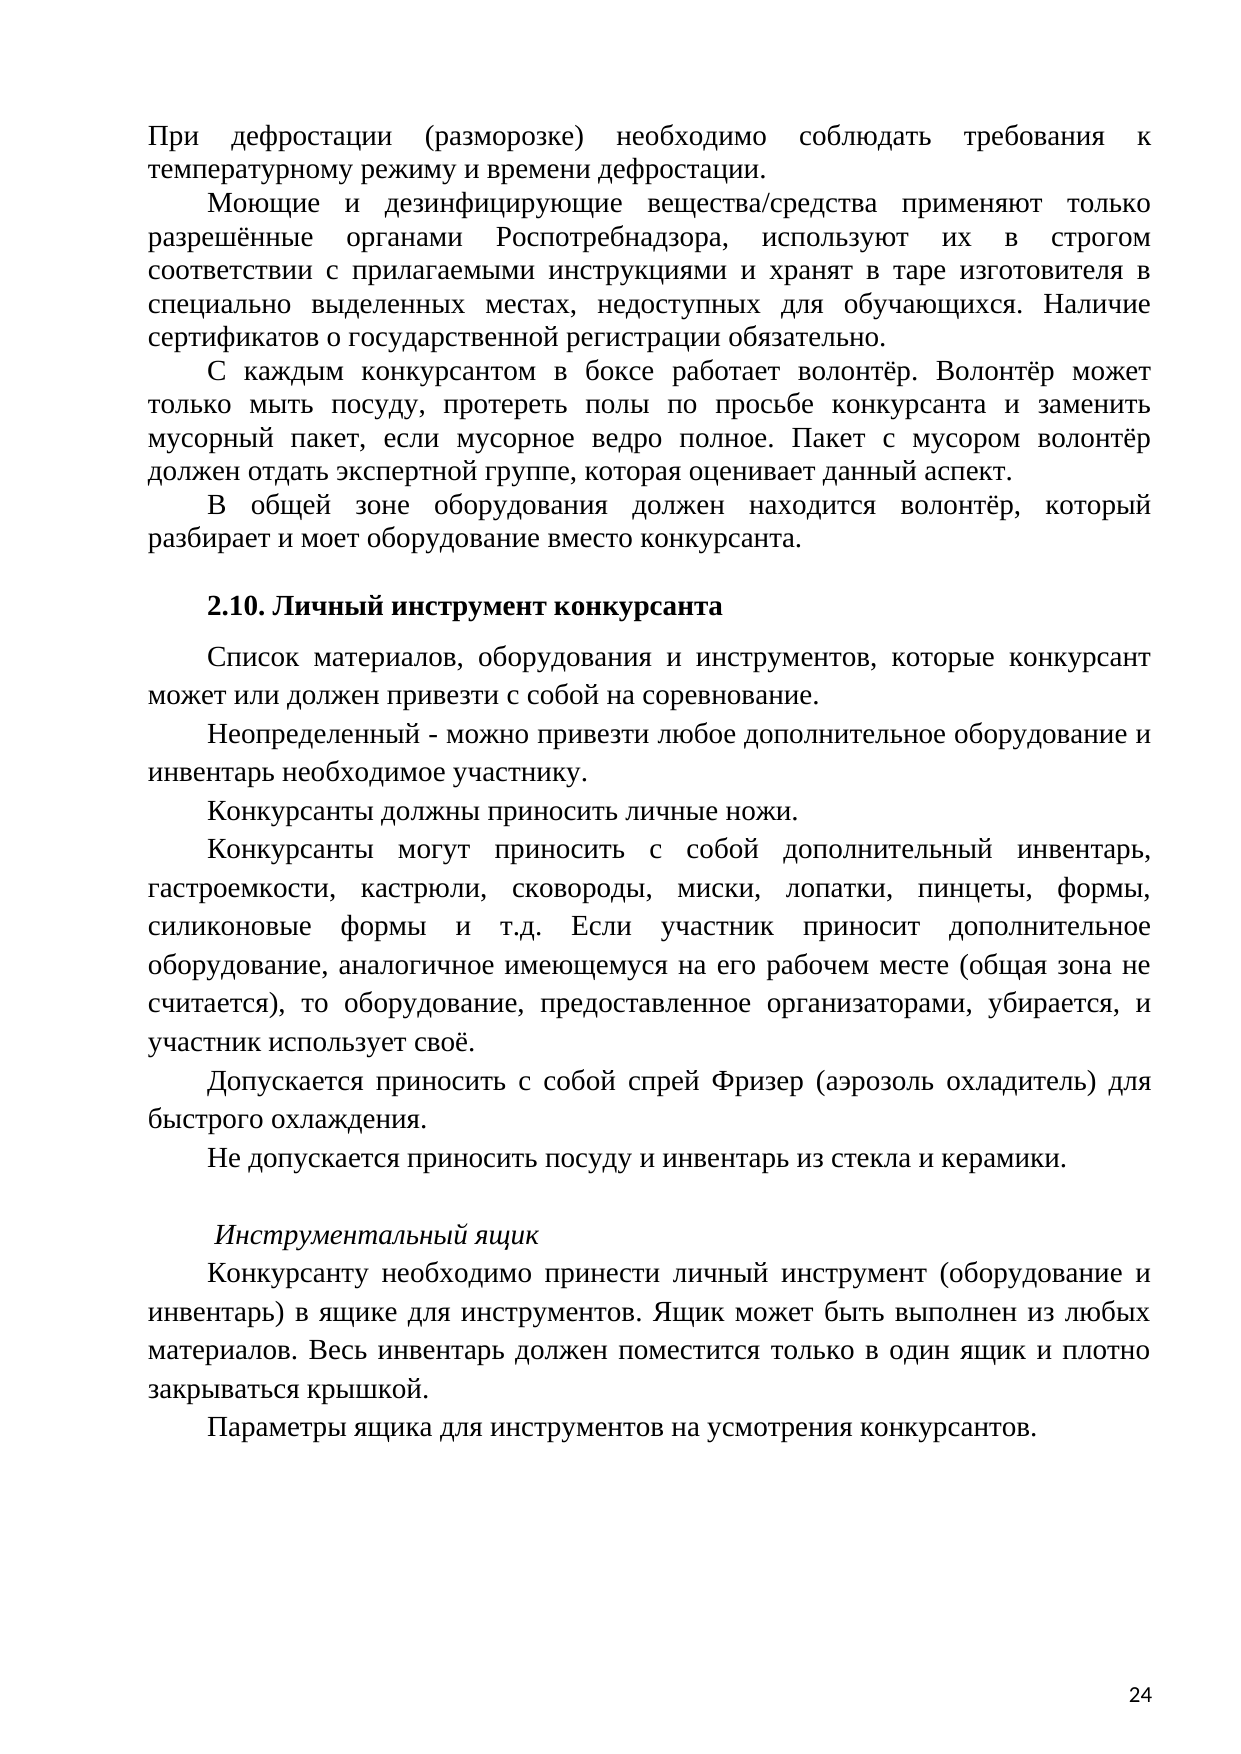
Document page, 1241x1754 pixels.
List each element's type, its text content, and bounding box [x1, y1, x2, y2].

text В общей зоне оборудования должен находится волонтёр, который разбирает и моет оборудование вместо конкурсанта. [148, 487, 1152, 554]
text Конкурсанту необходимо принести личный инструмент (оборудование и инвентарь) в ящике для инструментов. Ящик может быть выполнен из любых материалов. Весь инвентарь должен поместится только в один ящик и плотно закрываться крышкой. [148, 1255, 1152, 1404]
text Не допускается приносить посуду и инвентарь из стекла и керамики. [148, 1140, 1152, 1173]
text 2.10. Личный инструмент конкурсанта [148, 588, 1152, 621]
text Инструментальный ящик [148, 1217, 1152, 1250]
text Неопределенный - можно привезти любое дополнительное оборудование и инвентарь необходимое участнику. [148, 716, 1152, 788]
text Допускается приносить с собой спрей Фризер (аэрозоль охладитель) для быстрого охлаждения. [148, 1063, 1152, 1135]
text Параметры ящика для инструментов на усмотрения конкурсантов. [148, 1409, 1152, 1443]
text Моющие и дезинфицирующие вещества/средства применяют только разрешённые органами Роспотребнадзора, используют их в строгом соответствии с прилагаемыми инструкциями и хранят в таре изготовителя в специально выделенных местах, недоступных для обучающихся. Наличие сертификатов о государственной регистрации обязательно. [148, 185, 1152, 353]
text Конкурсанты должны приносить личные ножи. [148, 793, 1152, 826]
text Конкурсанты могут приносить с собой дополнительный инвентарь, гастроемкости, кастрюли, сковороды, миски, лопатки, пинцеты, формы, силиконовые формы и т.д. Если участник приносит дополнительное оборудование, аналогичное имеющемуся на его рабочем месте (общая зона не считается), то оборудование, предоставленное организаторами, убирается, и участник использует своё. [148, 831, 1152, 1058]
text Список материалов, оборудования и инструментов, которые конкурсант может или должен привезти с собой на соревнование. [148, 639, 1152, 711]
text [148, 118, 1152, 185]
text С каждым конкурсантом в боксе работает волонтёр. Волонтёр может только мыть посуду, протереть полы по просьбе конкурсанта и заменить мусорный пакет, если мусорное ведро полное. Пакет с мусором волонтёр должен отдать экспертной группе, которая оценивает данный аспект. [148, 353, 1152, 487]
